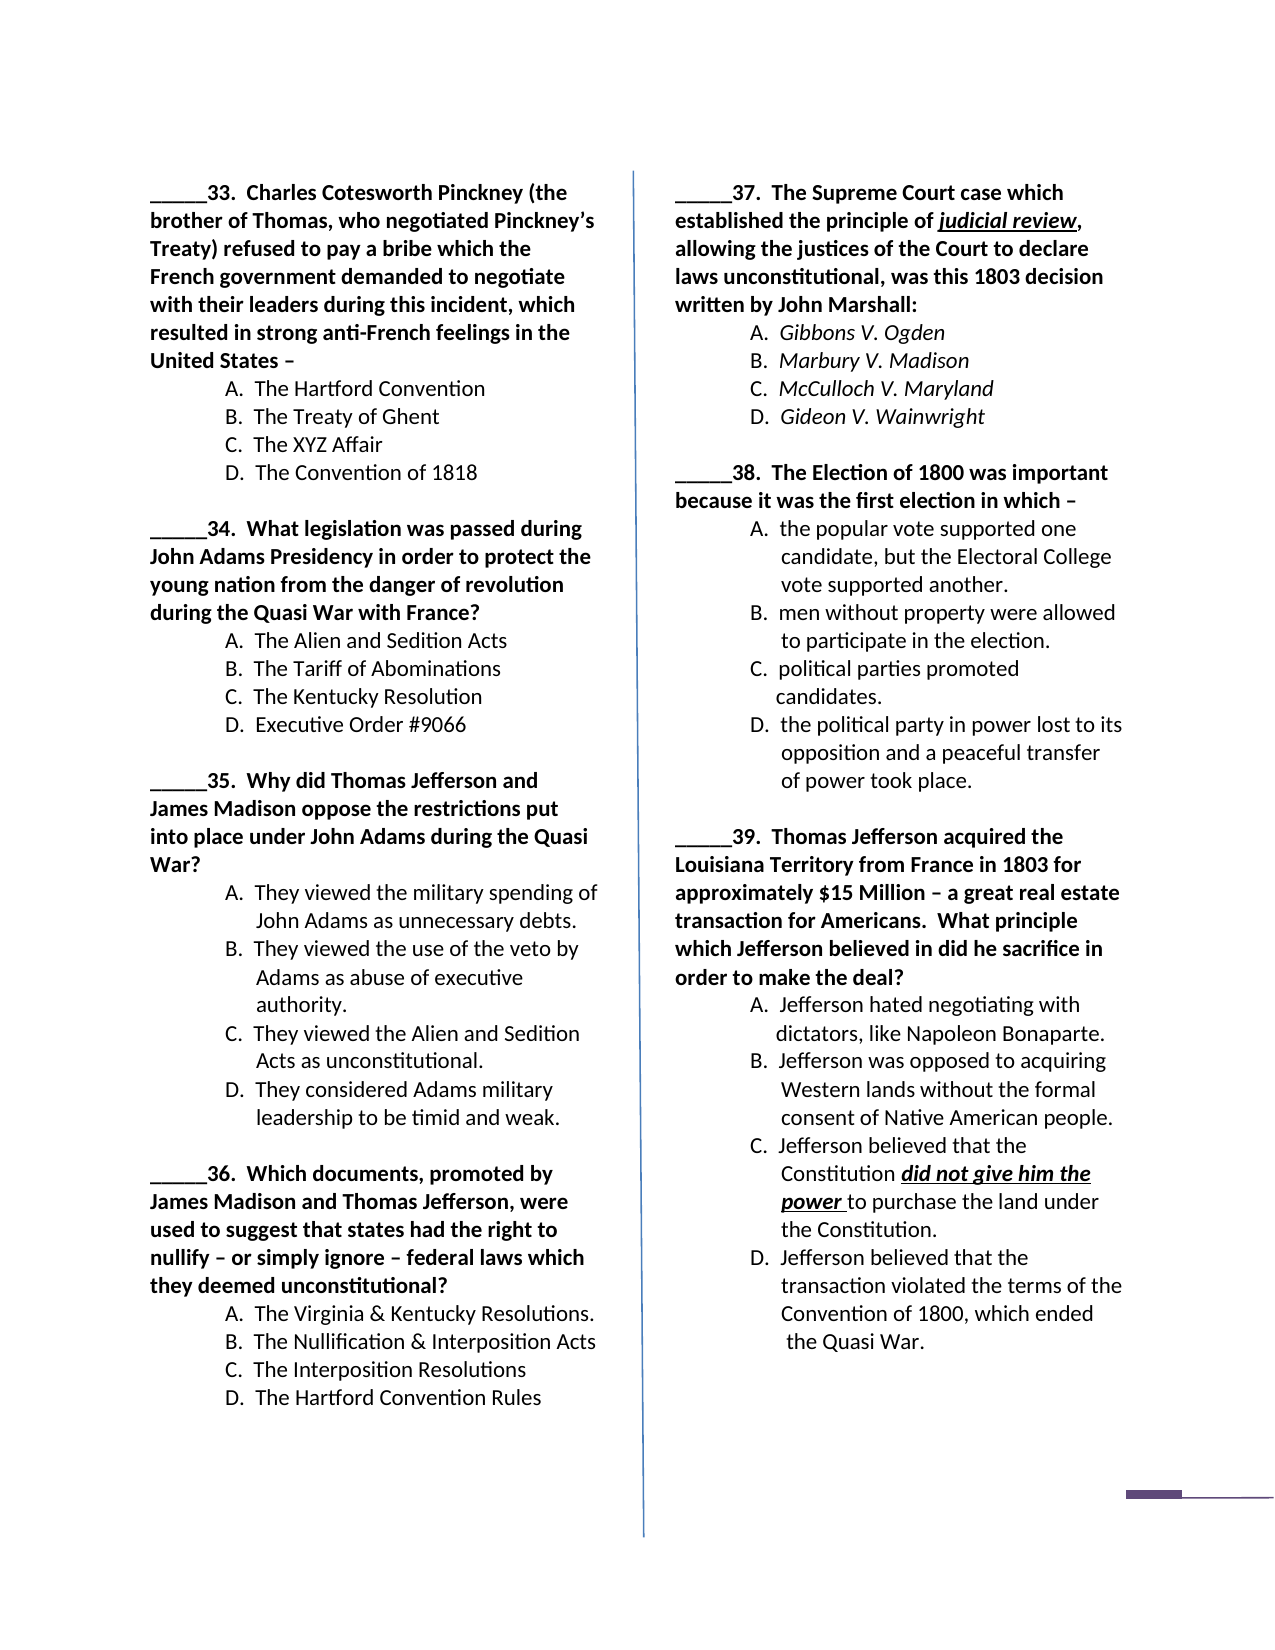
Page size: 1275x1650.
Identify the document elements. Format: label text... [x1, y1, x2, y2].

text _____36. Which documents, promoted by James Madison and Thomas Jefferson, were used to suggest that states had the right to nullify – or simply ignore – federal laws which they deemed unconstitutional? [150, 1159, 600, 1299]
text C. McCulloch V. Maryland [675, 374, 1125, 402]
text dictators, like Napoleon Bonaparte. [675, 1019, 1125, 1047]
text Adams as abuse of executive [150, 963, 600, 991]
text of power took place. [750, 766, 1125, 794]
text A. The Alien and Sedition Acts [150, 626, 600, 654]
text Constitution did not give him the [750, 1159, 1125, 1187]
text vote supported another. [675, 570, 1125, 598]
text D. Executive Order #9066 [150, 710, 600, 738]
text D. They considered Adams military [150, 1075, 600, 1103]
text C. The Interposition Resolutions [150, 1355, 600, 1383]
text _____35. Why did Thomas Jefferson and James Madison oppose the restrictions put into place under John Adams during the Quasi War? [150, 766, 600, 878]
text B. men without property were allowed [675, 598, 1125, 626]
text B. The Nullification & Interposition Acts [150, 1327, 600, 1355]
text A. They viewed the military spending of [150, 878, 600, 907]
text transaction violated the terms of the [750, 1271, 1125, 1299]
text C. Jefferson believed that the [750, 1131, 1125, 1159]
text John Adams as unnecessary debts. [150, 907, 600, 934]
text C. The Kentucky Resolution [150, 682, 600, 710]
text leadership to be timid and weak. [150, 1103, 600, 1131]
text A. The Virginia & Kentucky Resolutions. [150, 1299, 600, 1327]
text B. They viewed the use of the veto by [150, 934, 600, 963]
text B. Marbury V. Madison [675, 346, 1125, 374]
text C. political parties promoted [675, 654, 1125, 682]
text _____37. The Supreme Court case which established the principle of judicial review, allowing the justices of the Court to declare laws unconstitutional, was this 1803 decision written by John Marshall: [675, 178, 1125, 318]
text _____38. The Election of 1800 was important because it was the first election in which – [675, 458, 1125, 514]
text A. Jefferson hated negotiating with [675, 991, 1125, 1019]
text the Constitution. [750, 1215, 1125, 1243]
text _____33. Charles Cotesworth Pinckney (the brother of Thomas, who negotiated Pinckney’s Treaty) refused to pay a bribe which the French government demanded to negotiate with their leaders during this incident, which resulted in strong anti-French feelings in the United States – [150, 178, 600, 374]
text opposition and a peaceful transfer [750, 738, 1125, 766]
text the Quasi War. [750, 1327, 1125, 1355]
text A. Gibbons V. Ogden [675, 318, 1125, 346]
text D. The Convention of 1818 [150, 458, 600, 486]
text A. The Hartford Convention [150, 374, 600, 402]
text B. The Treaty of Ghent [150, 402, 600, 430]
text D. Jefferson believed that the [750, 1243, 1125, 1271]
text candidates. [675, 682, 1125, 710]
text Western lands without the formal [750, 1075, 1125, 1103]
text D. Gideon V. Wainwright [675, 402, 1125, 430]
text _____39. Thomas Jefferson acquired the Louisiana Territory from France in 1803 for approximately $15 Million – a great real estate transaction for Americans. What principle which Jefferson believed in did he sacrifice in order to make the deal? [675, 822, 1125, 991]
text _____34. What legislation was passed during John Adams Presidency in order to protect the young nation from the danger of revolution during the Quasi War with France? [150, 514, 600, 626]
text B. The Tariff of Abominations [150, 654, 600, 682]
text to participate in the election. [675, 626, 1125, 654]
text Convention of 1800, which ended [750, 1299, 1125, 1327]
text consent of Native American people. [750, 1103, 1125, 1131]
text authority. [150, 991, 600, 1019]
text D. The Hartford Convention Rules [150, 1383, 600, 1411]
text C. They viewed the Alien and Sedition [150, 1019, 600, 1047]
text candidate, but the Electoral College [675, 542, 1125, 570]
text C. The XYZ Affair [150, 430, 600, 458]
text A. the popular vote supported one [675, 514, 1125, 542]
text B. Jefferson was opposed to acquiring [750, 1047, 1125, 1075]
text power to purchase the land under [750, 1187, 1125, 1215]
text Acts as unconstitutional. [150, 1047, 600, 1075]
text D. the political party in power lost to its [750, 710, 1125, 738]
